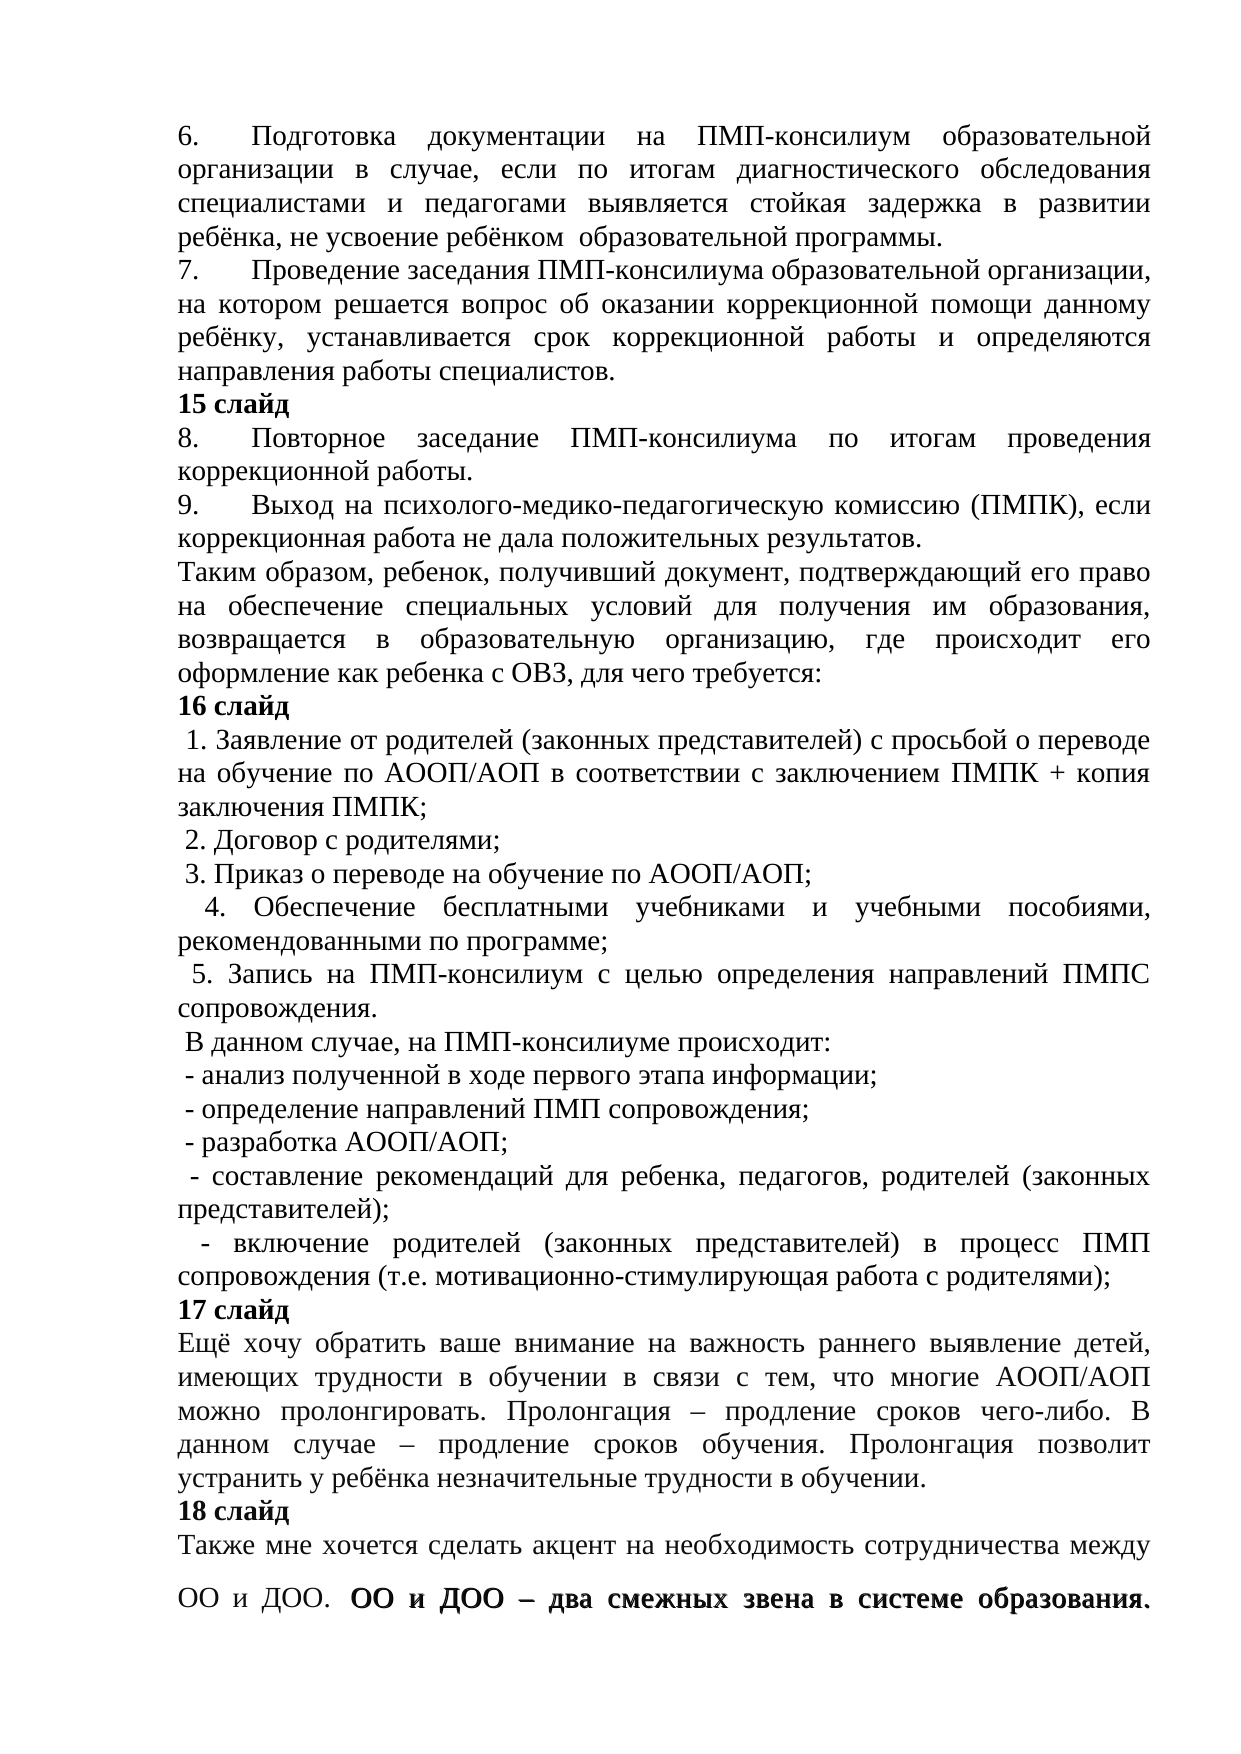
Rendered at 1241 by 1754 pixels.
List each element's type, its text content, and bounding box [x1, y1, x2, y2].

text 15 слайд [177, 386, 1152, 420]
text В данном случае, на ПМП-консилиуме происходит: [177, 1024, 1152, 1057]
text Ещё хочу обратить ваше внимание на важность раннего выявление детей, имеющих трудности в обучении в связи с тем, что многие АООП/АОП можно пролонгировать. Пролонгация – продление сроков чего-либо. В данном случае – продление сроков обучения. Пролонгация позволит устранить у ребёнка незначительные трудности в обучении. [177, 1326, 1152, 1493]
text Таким образом, ребенок, получивший документ, подтверждающий его право на обеспечение специальных условий для получения им образования, возвращается в образовательную организацию, где происходит его оформление как ребенка с ОВЗ, для чего требуется: [177, 554, 1152, 688]
text - разработка АООП/АОП; [177, 1124, 1152, 1158]
text - включение родителей (законных представителей) в процесс ПМП сопровождения (т.е. мотивационно-стимулирующая работа с родителями); [177, 1225, 1152, 1292]
text 7. Проведение заседания ПМП-консилиума образовательной организации, на котором решается вопрос об оказании коррекционной помощи данному ребёнку, устанавливается срок коррекционной работы и определяются направления работы специалистов. [177, 252, 1152, 386]
text 9. Выход на психолого-медико-педагогическую комиссию (ПМПК), если коррекционная работа не дала положительных результатов. [177, 487, 1152, 554]
text 8. Повторное заседание ПМП-консилиума по итогам проведения коррекционной работы. [177, 420, 1152, 487]
text 16 слайд [177, 688, 1152, 722]
text - составление рекомендаций для ребенка, педагогов, родителей (законных представителей); [177, 1158, 1152, 1225]
text 6. Подготовка документации на ПМП-консилиум образовательной организации в случае, если по итогам диагностического обследования специалистами и педагогами выявляется стойкая задержка в развитии ребёнка, не усвоение ребёнком образовательной программы. [177, 118, 1152, 252]
text - анализ полученной в ходе первого этапа информации; [177, 1057, 1152, 1091]
text 2. Договор с родителями; [177, 822, 1152, 856]
text 5. Запись на ПМП-консилиум с целью определения направлений ПМПС сопровождения. [177, 957, 1152, 1024]
text 3. Приказ о переводе на обучение по АООП/АОП; [177, 856, 1152, 889]
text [177, 1527, 1152, 1618]
text 17 слайд [177, 1292, 1152, 1326]
text 4. Обеспечение бесплатными учебниками и учебными пособиями, рекомендованными по программе; [177, 889, 1152, 957]
text 18 слайд [177, 1493, 1152, 1527]
text - определение направлений ПМП сопровождения; [177, 1091, 1152, 1124]
text 1. Заявление от родителей (законных представителей) с просьбой о переводе на обучение по АООП/АОП в соответствии с заключением ПМПК + копия заключения ПМПК; [177, 722, 1152, 822]
